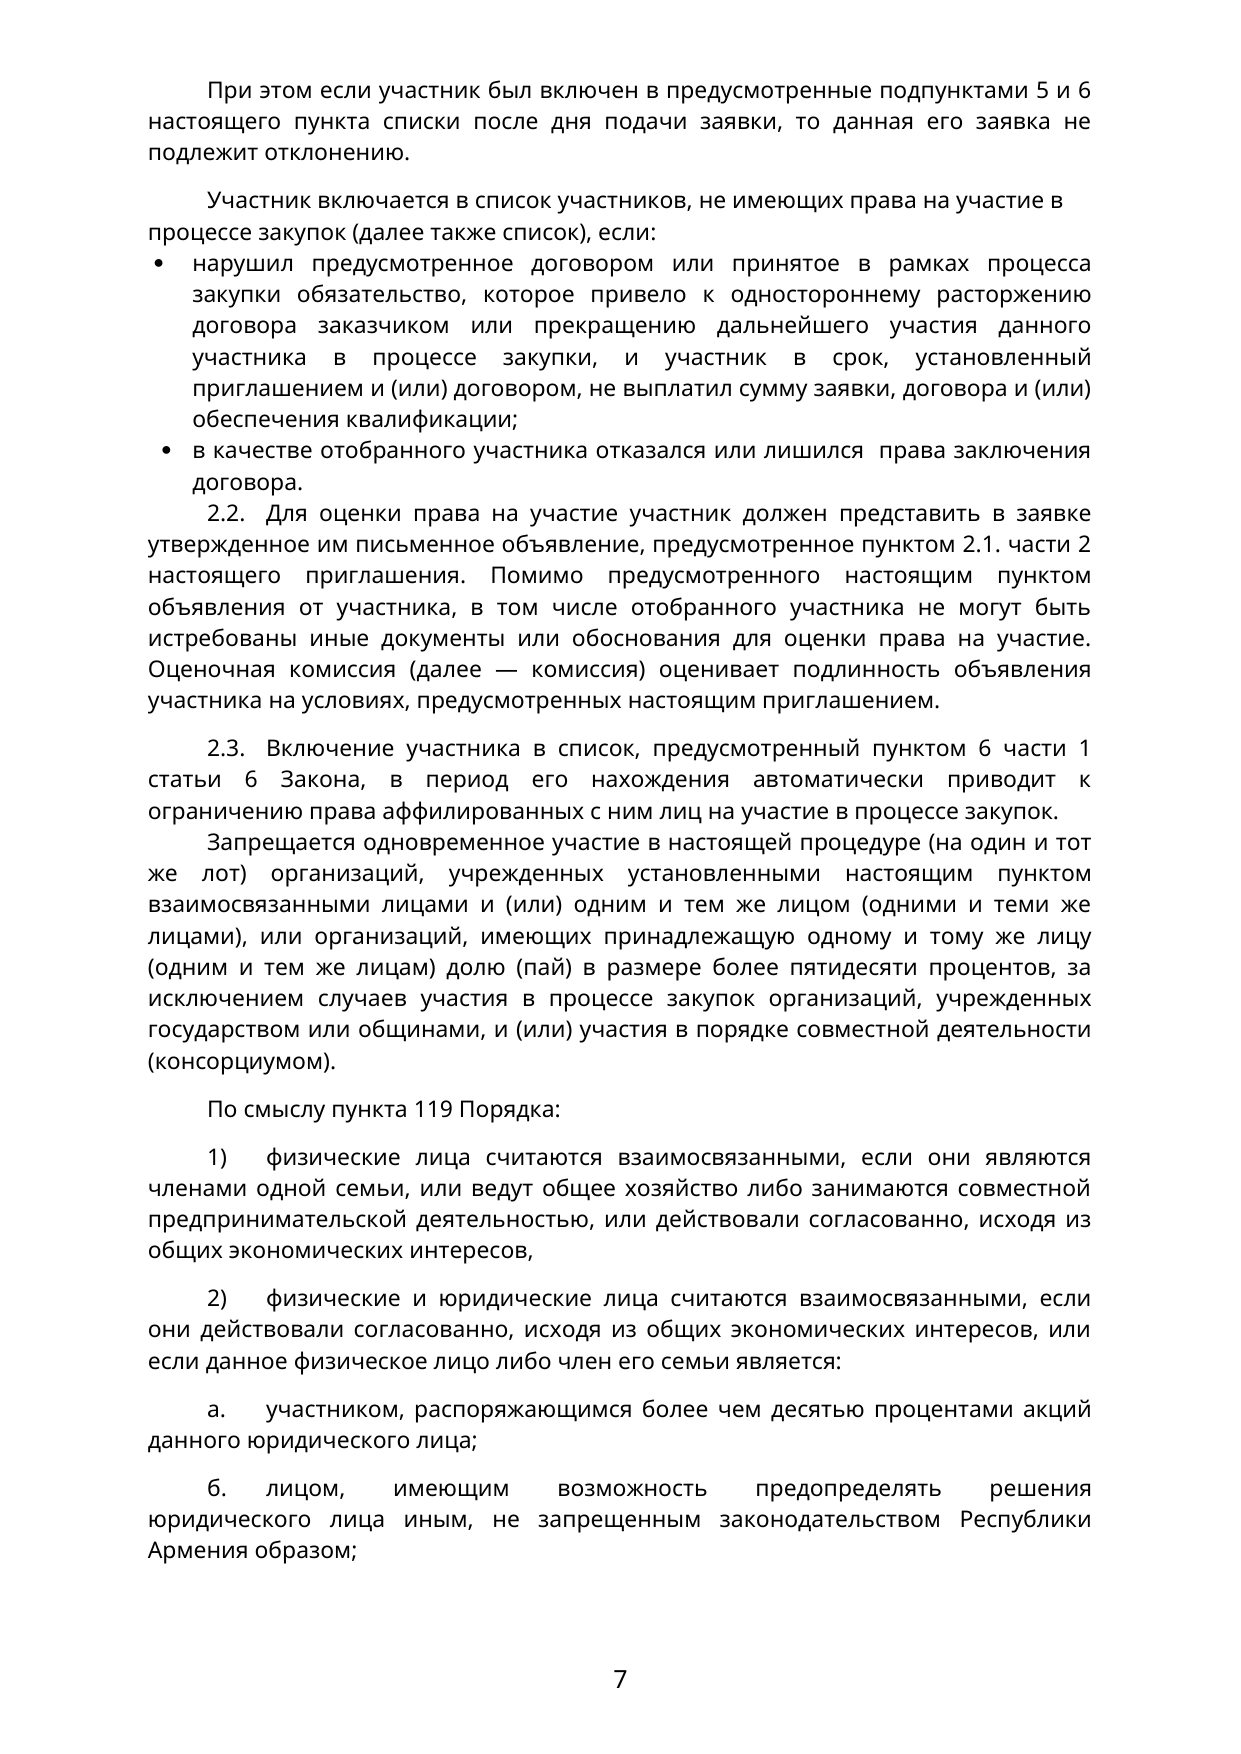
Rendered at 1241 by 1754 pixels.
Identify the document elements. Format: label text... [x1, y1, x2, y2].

text Участник включается в список участников, не имеющих права на участие в процессе закупок (далее также список), если: [148, 184, 1092, 247]
text 1) физические лица считаются взаимосвязанными, если они являются членами одной семьи, или ведут общее хозяйство либо занимаются совместной предпринимательской деятельностью, или действовали согласованно, исходя из общих экономических интересов, [148, 1141, 1092, 1266]
text б. лицом, имеющим возможность предопределять решения юридического лица иным, не запрещенным законодательством Республики Армения образом; [148, 1472, 1092, 1566]
list в качестве отобранного участника отказался или лишился права заключения договора. [162, 434, 1092, 497]
text 2) физические и юридические лица считаются взаимосвязанными, если они действовали согласованно, исходя из общих экономических интересов, или если данное физическое лицо либо член его семьи является: [148, 1282, 1092, 1376]
text По смыслу пункта 119 Порядка: [148, 1093, 1092, 1124]
text а. участником, распоряжающимся более чем десятью процентами акций данного юридического лица; [148, 1393, 1092, 1455]
list нарушил предусмотренное договором или принятое в рамках процесса закупки обязательство, которое привело к одностороннему расторжению договора заказчиком или прекращению дальнейшего участия данного участника в процессе закупки, и участник в срок, установленный приглашением и (или) договором, не выплатил сумму заявки, договора и (или) обеспечения квалификации; [154, 247, 1092, 434]
text Запрещается одновременное участие в настоящей процедуре (на один и тот же лот) организаций, учрежденных установленными настоящим пунктом взаимосвязанными лицами и (или) одним и тем же лицом (одними и теми же лицами), или организаций, имеющих принадлежащую одному и тому же лицу (одним и тем же лицам) долю (пай) в размере более пятидесяти процентов, за исключением случаев участия в процессе закупок организаций, учрежденных государством или общинами, и (или) участия в порядке совместной деятельности (консорциумом). [148, 826, 1092, 1076]
text 2.3. Включение участника в список, предусмотренный пунктом 6 части 1 статьи 6 Закона, в период его нахождения автоматически приводит к ограничению права аффилированных с ним лиц на участие в процессе закупок. [148, 732, 1092, 826]
text 2.2. Для оценки права на участие участник должен представить в заявке утвержденное им письменное объявление, предусмотренное пунктом 2.1. части 2 настоящего приглашения. Помимо предусмотренного настоящим пунктом объявления от участника, в том числе отобранного участника не могут быть истребованы иные документы или обоснования для оценки права на участие. Оценочная комиссия (далее — комиссия) оценивает подлинность объявления участника на условиях, предусмотренных настоящим приглашением. [148, 497, 1092, 716]
text При этом если участник был включен в предусмотренные подпунктами 5 и 6 настоящего пункта списки после дня подачи заявки, то данная его заявка не подлежит отклонению. [148, 74, 1092, 168]
